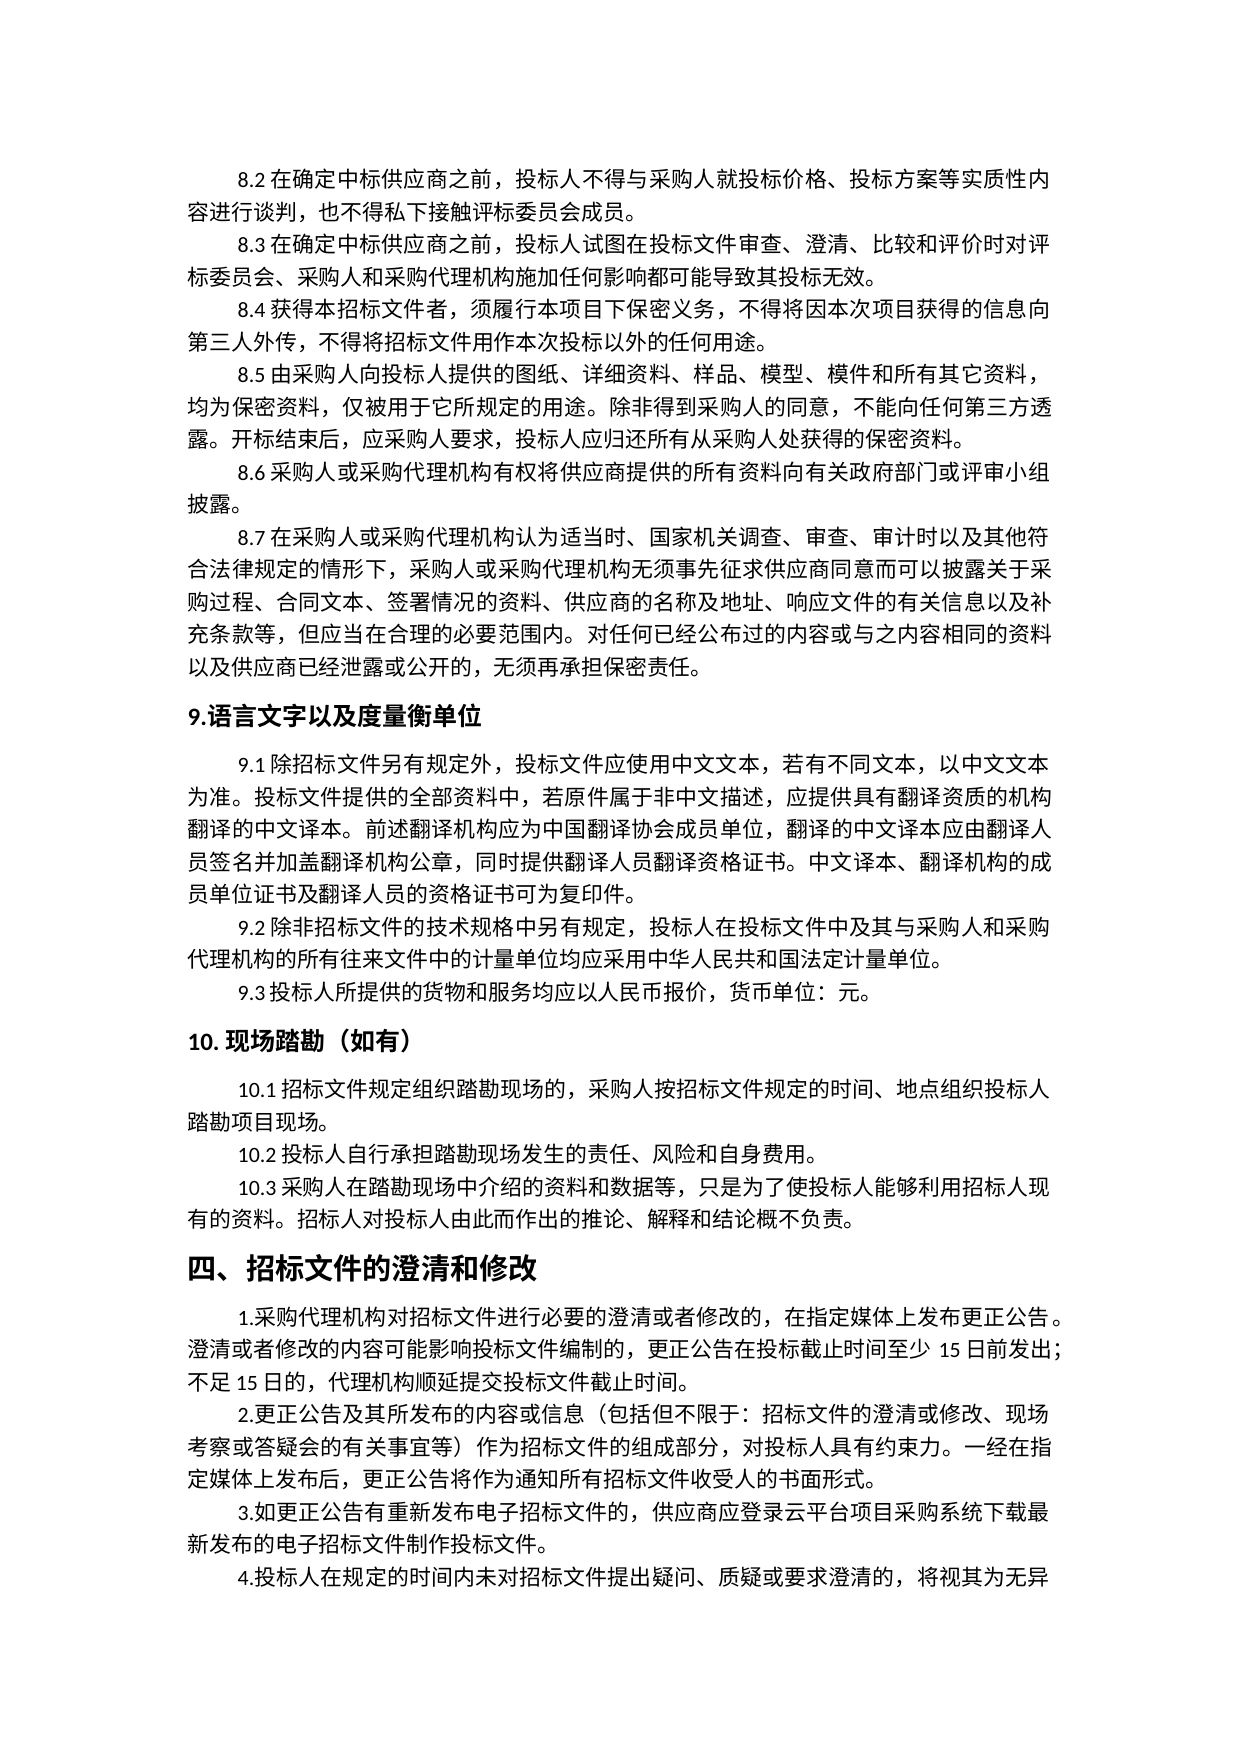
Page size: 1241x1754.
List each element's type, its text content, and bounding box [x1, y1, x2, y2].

text 9.语言文字以及度量衡单位 [187, 682, 1053, 747]
text 2.更正公告及其所发布的内容或信息（包括但不限于：招标文件的澄清或修改、现场考察或答疑会的有关事宜等）作为招标文件的组成部分，对投标人具有约束力。一经在指定媒体上发布后，更正公告将作为通知所有招标文件收受人的书面形式。 [187, 1397, 1053, 1494]
text 3.如更正公告有重新发布电子招标文件的，供应商应登录云平台项目采购系统下载最新发布的电子招标文件制作投标文件。 [187, 1494, 1053, 1559]
text 8.5由采购人向投标人提供的图纸、详细资料、样品、模型、模件和所有其它资料，均为保密资料，仅被用于它所规定的用途。除非得到采购人的同意，不能向任何第三方透露。开标结束后，应采购人要求，投标人应归还所有从采购人处获得的保密资料。 [187, 357, 1053, 454]
text 1.采购代理机构对招标文件进行必要的澄清或者修改的，在指定媒体上发布更正公告。澄清或者修改的内容可能影响投标文件编制的，更正公告在投标截止时间至少15日前发出；不足15日的，代理机构顺延提交投标文件截止时间。 [187, 1299, 1053, 1397]
text 8.7在采购人或采购代理机构认为适当时、国家机关调查、审查、审计时以及其他符合法律规定的情形下，采购人或采购代理机构无须事先征求供应商同意而可以披露关于采购过程、合同文本、签署情况的资料、供应商的名称及地址、响应文件的有关信息以及补充条款等，但应当在合理的必要范围内。对任何已经公布过的内容或与之内容相同的资料，以及供应商已经泄露或公开的，无须再承担保密责任。 [187, 519, 1053, 682]
text 8.6采购人或采购代理机构有权将供应商提供的所有资料向有关政府部门或评审小组披露。 [187, 454, 1053, 519]
text 四、招标文件的澄清和修改 [187, 1234, 1053, 1299]
text 10.3采购人在踏勘现场中介绍的资料和数据等，只是为了使投标人能够利用招标人现有的资料。招标人对投标人由此而作出的推论、解释和结论概不负责。 [187, 1169, 1053, 1234]
text 9.3投标人所提供的货物和服务均应以人民币报价，货币单位：元。 [187, 974, 1053, 1007]
text 10.2投标人自行承担踏勘现场发生的责任、风险和自身费用。 [187, 1137, 1053, 1169]
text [187, 1559, 1053, 1592]
text 8.4获得本招标文件者，须履行本项目下保密义务，不得将因本次项目获得的信息向第三人外传，不得将招标文件用作本次投标以外的任何用途。 [187, 292, 1053, 357]
text 9.2除非招标文件的技术规格中另有规定，投标人在投标文件中及其与采购人和采购代理机构的所有往来文件中的计量单位均应采用中华人民共和国法定计量单位。 [187, 909, 1053, 974]
text 8.3在确定中标供应商之前，投标人试图在投标文件审查、澄清、比较和评价时对评标委员会、采购人和采购代理机构施加任何影响都可能导致其投标无效。 [187, 227, 1053, 292]
text 10. 现场踏勘（如有） [187, 1007, 1053, 1072]
text 8.2在确定中标供应商之前，投标人不得与采购人就投标价格、投标方案等实质性内容进行谈判，也不得私下接触评标委员会成员。 [187, 162, 1053, 227]
text 9.1除招标文件另有规定外，投标文件应使用中文文本，若有不同文本，以中文文本为准。投标文件提供的全部资料中，若原件属于非中文描述，应提供具有翻译资质的机构翻译的中文译本。前述翻译机构应为中国翻译协会成员单位，翻译的中文译本应由翻译人员签名并加盖翻译机构公章，同时提供翻译人员翻译资格证书。中文译本、翻译机构的成员单位证书及翻译人员的资格证书可为复印件。 [187, 747, 1053, 909]
text 10.1招标文件规定组织踏勘现场的，采购人按招标文件规定的时间、地点组织投标人踏勘项目现场。 [187, 1072, 1053, 1137]
